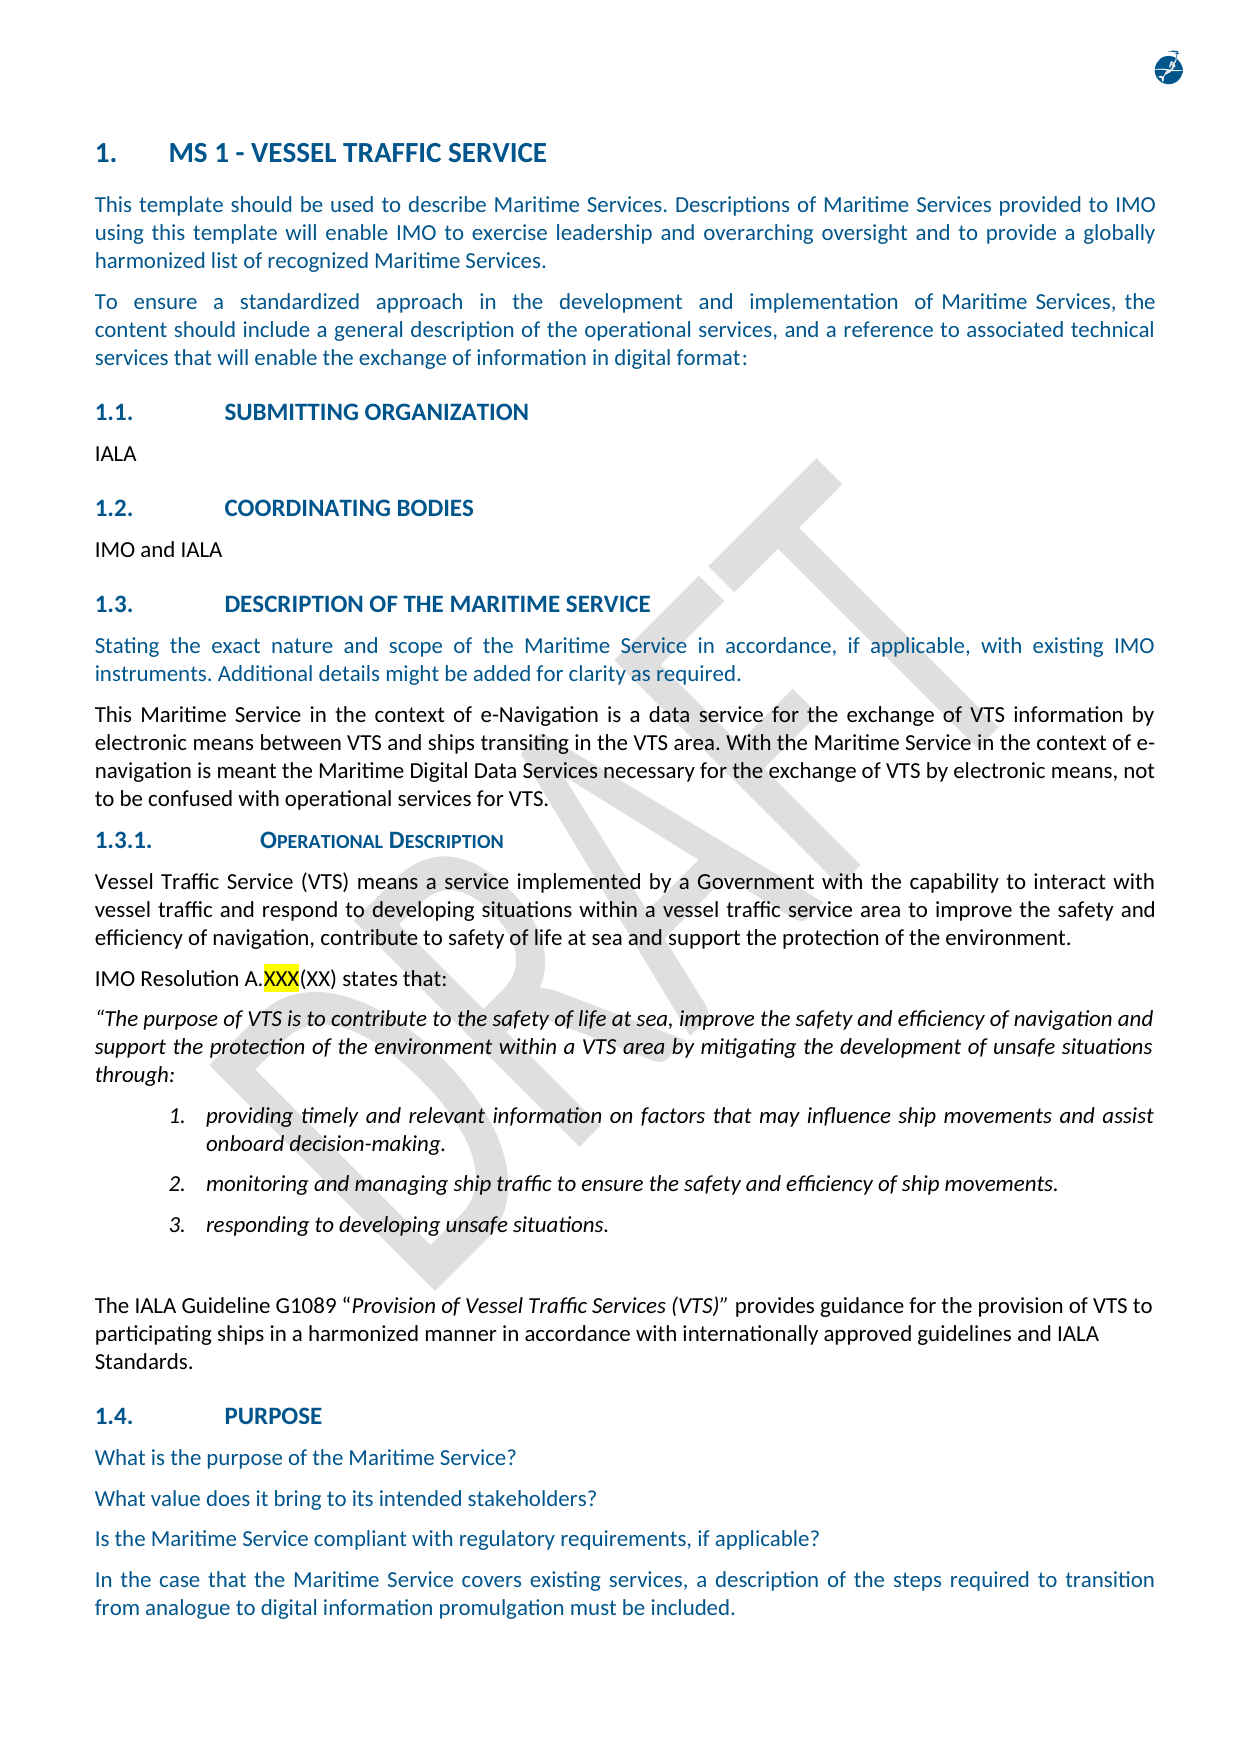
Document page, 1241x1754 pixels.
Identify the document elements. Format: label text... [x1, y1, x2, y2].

text Submitting organization [94, 396, 1157, 427]
text The IALA Guideline G1089 “Provision of Vessel Traffic Services (VTS)” provides guidance for the provision of VTS to participating ships in a harmonized manner in accordance with internationally approved guidelines and IALA Standards. [94, 1291, 1157, 1375]
text IMO Resolution A.XXX(XX) states that: [299, 964, 1157, 992]
text Is the Maritime Service compliant with regulatory requirements, if applicable? [94, 1524, 1157, 1552]
text Purpose [94, 1400, 1157, 1431]
text Description of the Maritime Service [94, 588, 1157, 619]
text IMO and IALA [94, 535, 1157, 563]
text “The purpose of VTS is to contribute to the safety of life at sea, improve the safety and efficiency of navigation and support the protection of the environment within a VTS area by mitigating the development of unsafe situations through: [94, 1004, 1157, 1088]
text IALA [94, 439, 1157, 467]
text This Maritime Service in the context of e-Navigation is a data service for the exchange of VTS information by electronic means between VTS and ships transiting in the VTS area. With the Maritime Service in the context of e-navigation is meant the Maritime Digital Data Services necessary for the exchange of VTS by electronic means, not to be confused with operational services for VTS. [94, 700, 1157, 812]
text This template should be used to describe Maritime Services. Descriptions of Maritime Services provided to IMO using this template will enable IMO to exercise leadership and overarching oversight and to provide a globally harmonized list of recognized Maritime Services. [94, 191, 1157, 274]
list responding to developing unsafe situations. [168, 1210, 1157, 1238]
text In the case that the Maritime Service covers existing services, a description of the steps required to transition from analogue to digital information promulgation must be included. [94, 1565, 1157, 1621]
list monitoring and managing ship traffic to ensure the safety and efficiency of ship movements. [168, 1169, 1157, 1198]
picture [1123, 0, 1241, 119]
text Vessel Traffic Service (VTS) means a service implemented by a Government with the capability to interact with vessel traffic and respond to developing situations within a vessel traffic service area to improve the safety and efficiency of navigation, contribute to safety of life at sea and support the protection of the environment. [94, 867, 1157, 951]
list providing timely and relevant information on factors that may influence ship movements and assist onboard decision-making. [168, 1101, 1157, 1157]
text Coordinating bodies [94, 492, 1157, 523]
text Operational Description [94, 824, 1157, 855]
text What is the purpose of the Maritime Service? [94, 1443, 1157, 1471]
text What value does it bring to its intended stakeholders? [94, 1484, 1157, 1512]
text To ensure a standardized approach in the development and implementation of Maritime Services, the content should include a general description of the operational services, and a reference to associated technical services that will enable the exchange of information in digital format: [94, 287, 1157, 371]
text IMO Resolution A.XXX(XX) states that: [94, 964, 264, 992]
subtitle MS 1 - Vessel Traffic Service [94, 134, 1157, 170]
text Stating the exact nature and scope of the Maritime Service in accordance, if applicable, with existing IMO instruments. Additional details might be added for clarity as required. [94, 631, 1157, 687]
